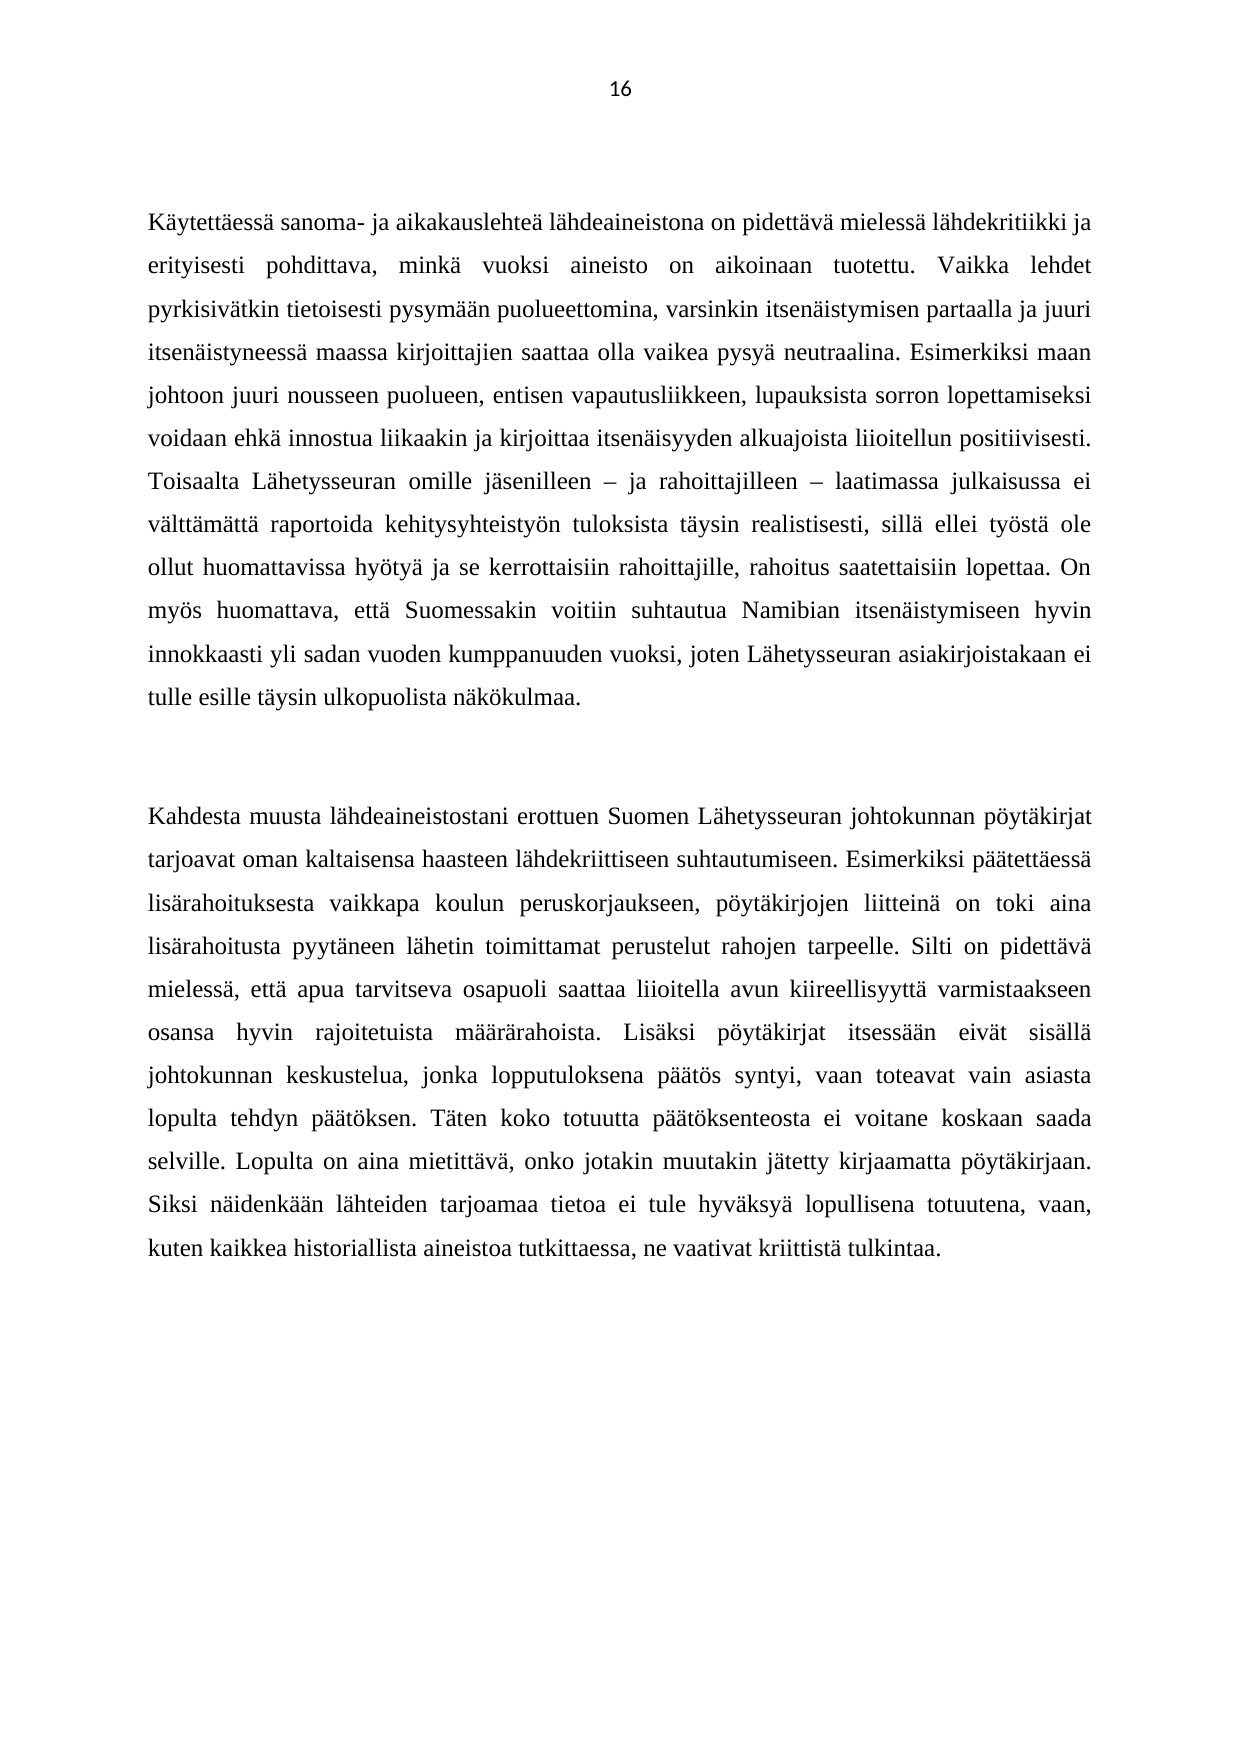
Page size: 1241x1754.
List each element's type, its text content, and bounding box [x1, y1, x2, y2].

text Käytettäessä sanoma- ja aikakauslehteä lähdeaineistona on pidettävä mielessä lähdekritiikki ja erityisesti pohdittava, minkä vuoksi aineisto on aikoinaan tuotettu. Vaikka lehdet pyrkisivätkin tietoisesti pysymään puolueettomina, varsinkin itsenäistymisen partaalla ja juuri itsenäistyneessä maassa kirjoittajien saattaa olla vaikea pysyä neutraalina. Esimerkiksi maan johtoon juuri nousseen puolueen, entisen vapautusliikkeen, lupauksista sorron lopettamiseksi voidaan ehkä innostua liikaakin ja kirjoittaa itsenäisyyden alkuajoista liioitellun positiivisesti. Toisaalta Lähetysseuran omille jäsenilleen – ja rahoittajilleen – laatimassa julkaisussa ei välttämättä raportoida kehitysyhteistyön tuloksista täysin realistisesti, sillä ellei työstä ole ollut huomattavissa hyötyä ja se kerrottaisiin rahoittajille, rahoitus saatettaisiin lopettaa. On myös huomattava, että Suomessakin voitiin suhtautua Namibian itsenäistymiseen hyvin innokkaasti yli sadan vuoden kumppanuuden vuoksi, joten Lähetysseuran asiakirjoistakaan ei tulle esille täysin ulkopuolista näkökulmaa. [148, 207, 1092, 711]
text Kahdesta muusta lähdeaineistostani erottuen Suomen Lähetysseuran johtokunnan pöytäkirjat tarjoavat oman kaltaisensa haasteen lähdekriittiseen suhtautumiseen. Esimerkiksi päätettäessä lisärahoituksesta vaikkapa koulun peruskorjaukseen, pöytäkirjojen liitteinä on toki aina lisärahoitusta pyytäneen lähetin toimittamat perustelut rahojen tarpeelle. Silti on pidettävä mielessä, että apua tarvitseva osapuoli saattaa liioitella avun kiireellisyyttä varmistaakseen osansa hyvin rajoitetuista määrärahoista. Lisäksi pöytäkirjat itsessään eivät sisällä johtokunnan keskustelua, jonka lopputuloksena päätös syntyi, vaan toteavat vain asiasta lopulta tehdyn päätöksen. Täten koko totuutta päätöksenteosta ei voitane koskaan saada selville. Lopulta on aina mietittävä, onko jotakin muutakin jätetty kirjaamatta pöytäkirjaan. Siksi näidenkään lähteiden tarjoamaa tietoa ei tule hyväksyä lopullisena totuutena, vaan, kuten kaikkea historiallista aineistoa tutkittaessa, ne vaativat kriittistä tulkintaa. [148, 801, 1092, 1261]
